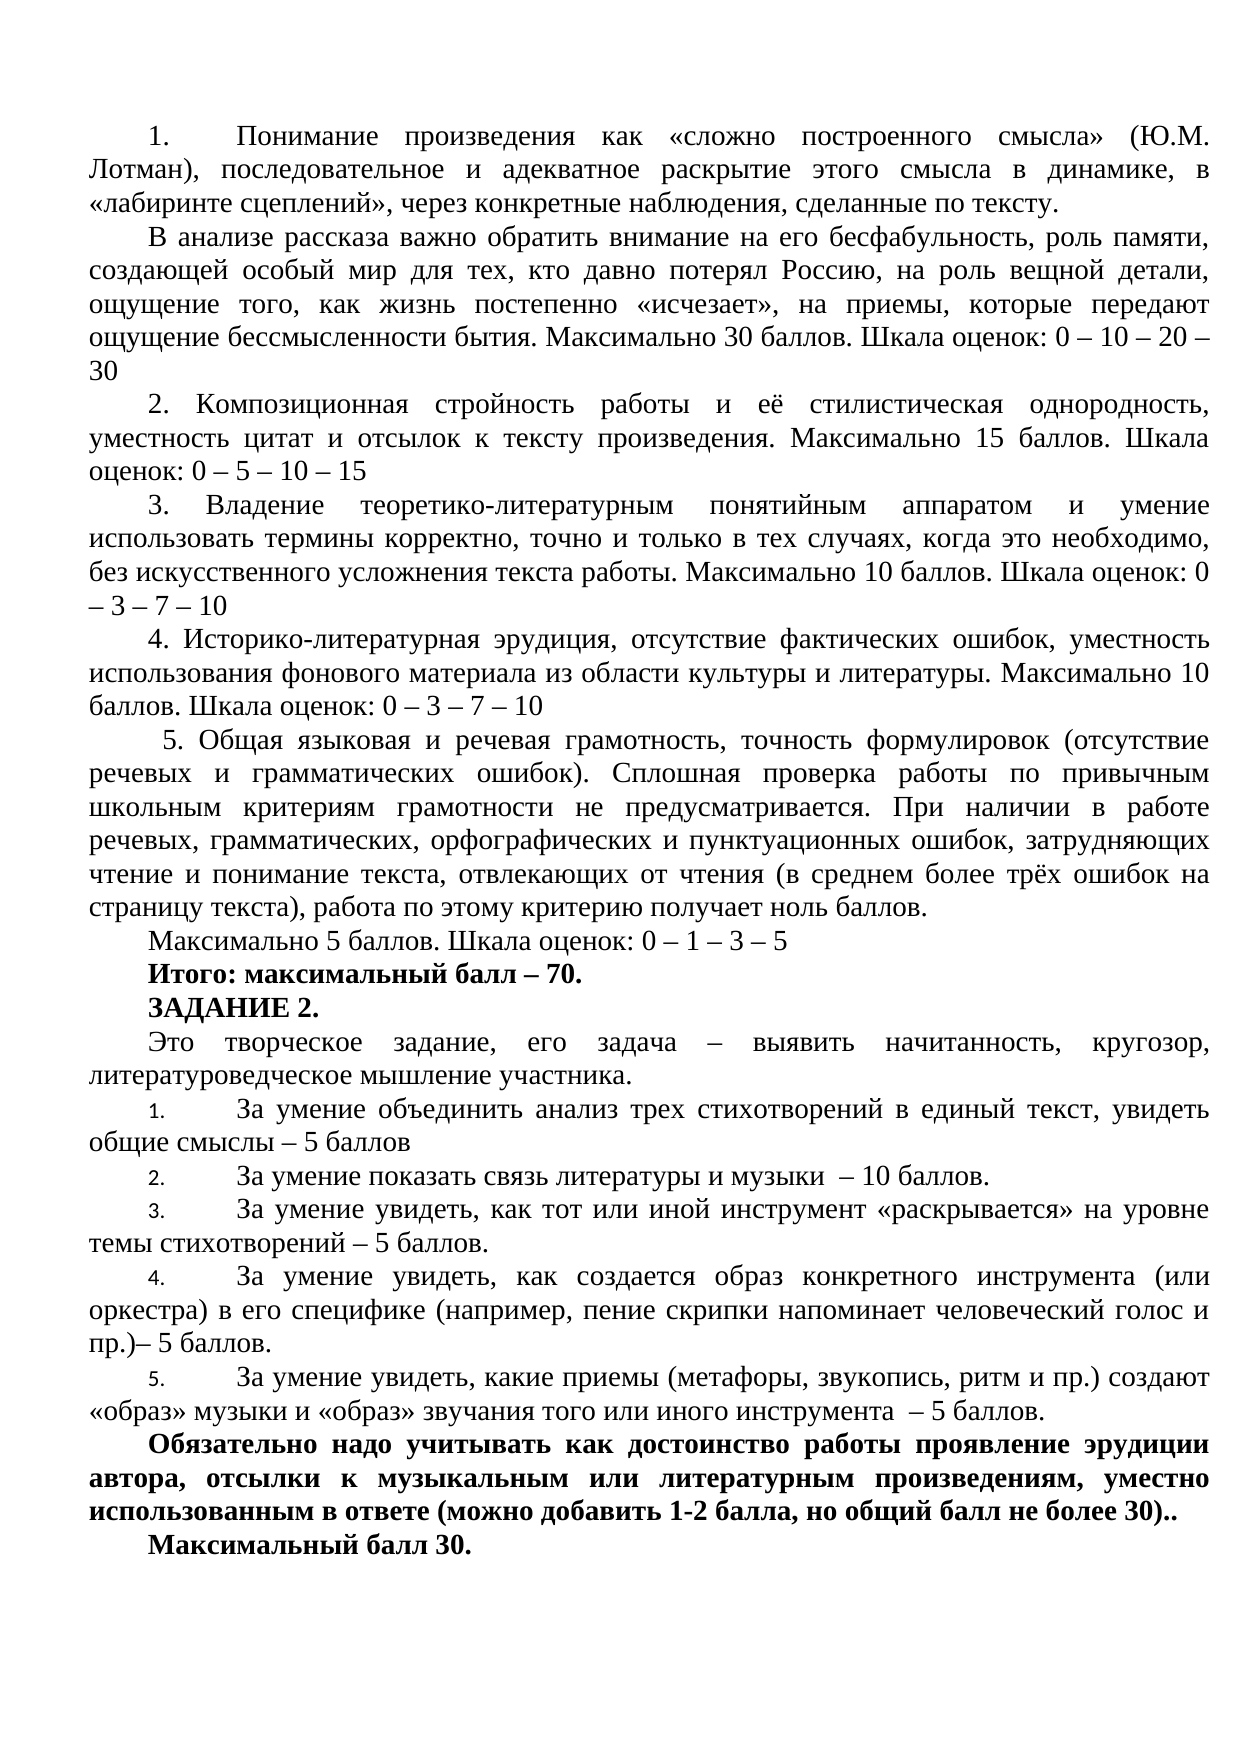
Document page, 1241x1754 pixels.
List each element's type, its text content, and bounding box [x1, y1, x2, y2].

text 3. Владение теоретико-литературным понятийным аппаратом и умение использовать термины корректно, точно и только в тех случаях, когда это необходимо, без искусственного усложнения текста работы. Максимально 10 баллов. Шкала оценок: 0 – 3 – 7 – 10 [89, 487, 1211, 621]
list За умение увидеть, как тот или иной инструмент «раскрывается» на уровне темы стихотворений – 5 баллов. [89, 1191, 1211, 1258]
list За умение увидеть, какие приемы (метафоры, звукопись, ритм и пр.) создают «образ» музыки и «образ» звучания того или иного инструмента – 5 баллов. [89, 1359, 1211, 1426]
text Это творческое задание, его задача – выявить начитанность, кругозор, литературоведческое мышление участника. [89, 1024, 1211, 1091]
list Максимальный балл 30. [89, 1527, 1211, 1560]
list За умение объединить анализ трех стихотворений в единый текст, увидеть общие смыслы – 5 баллов [89, 1091, 1211, 1158]
list За умение показать связь литературы и музыки – 10 баллов. [89, 1158, 1211, 1191]
text ЗАДАНИЕ 2. [89, 990, 1211, 1024]
text Итого: максимальный балл – 70. [89, 957, 1211, 990]
list За умение увидеть, как создается образ конкретного инструмента (или оркестра) в его специфике (например, пение скрипки напоминает человеческий голос и пр.)– 5 баллов. [89, 1258, 1211, 1359]
text Максимально 5 баллов. Шкала оценок: 0 – 1 – 3 – 5 [89, 923, 1211, 957]
text В анализе рассказа важно обратить внимание на его бесфабульность, роль памяти, создающей особый мир для тех, кто давно потерял Россию, на роль вещной детали, ощущение того, как жизнь постепенно «исчезает», на приемы, которые передают ощущение бессмысленности бытия. Максимально 30 баллов. Шкала оценок: 0 – 10 – 20 – 30 [89, 219, 1211, 386]
text 2. Композиционная стройность работы и её стилистическая однородность, уместность цитат и отсылок к тексту произведения. Максимально 15 баллов. Шкала оценок: 0 – 5 – 10 – 15 [89, 386, 1211, 487]
list Понимание произведения как «сложно построенного смысла» (Ю.М. Лотман), последовательное и адекватное раскрытие этого смысла в динамике, в «лабиринте сцеплений», через конкретные наблюдения, сделанные по тексту. [89, 118, 1211, 219]
list Обязательно надо учитывать как достоинство работы проявление эрудиции автора, отсылки к музыкальным или литературным произведениям, уместно использованным в ответе (можно добавить 1-2 балла, но общий балл не более 30).. [89, 1426, 1211, 1527]
text 5. Общая языковая и речевая грамотность, точность формулировок (отсутствие речевых и грамматических ошибок). Сплошная проверка работы по привычным школьным критериям грамотности не предусматривается. При наличии в работе речевых, грамматических, орфографических и пунктуационных ошибок, затрудняющих чтение и понимание текста, отвлекающих от чтения (в среднем более трёх ошибок на страницу текста), работа по этому критерию получает ноль баллов. [89, 722, 1211, 923]
text 4. Историко-литературная эрудиция, отсутствие фактических ошибок, уместность использования фонового материала из области культуры и литературы. Максимально 10 баллов. Шкала оценок: 0 – 3 – 7 – 10 [89, 621, 1211, 722]
